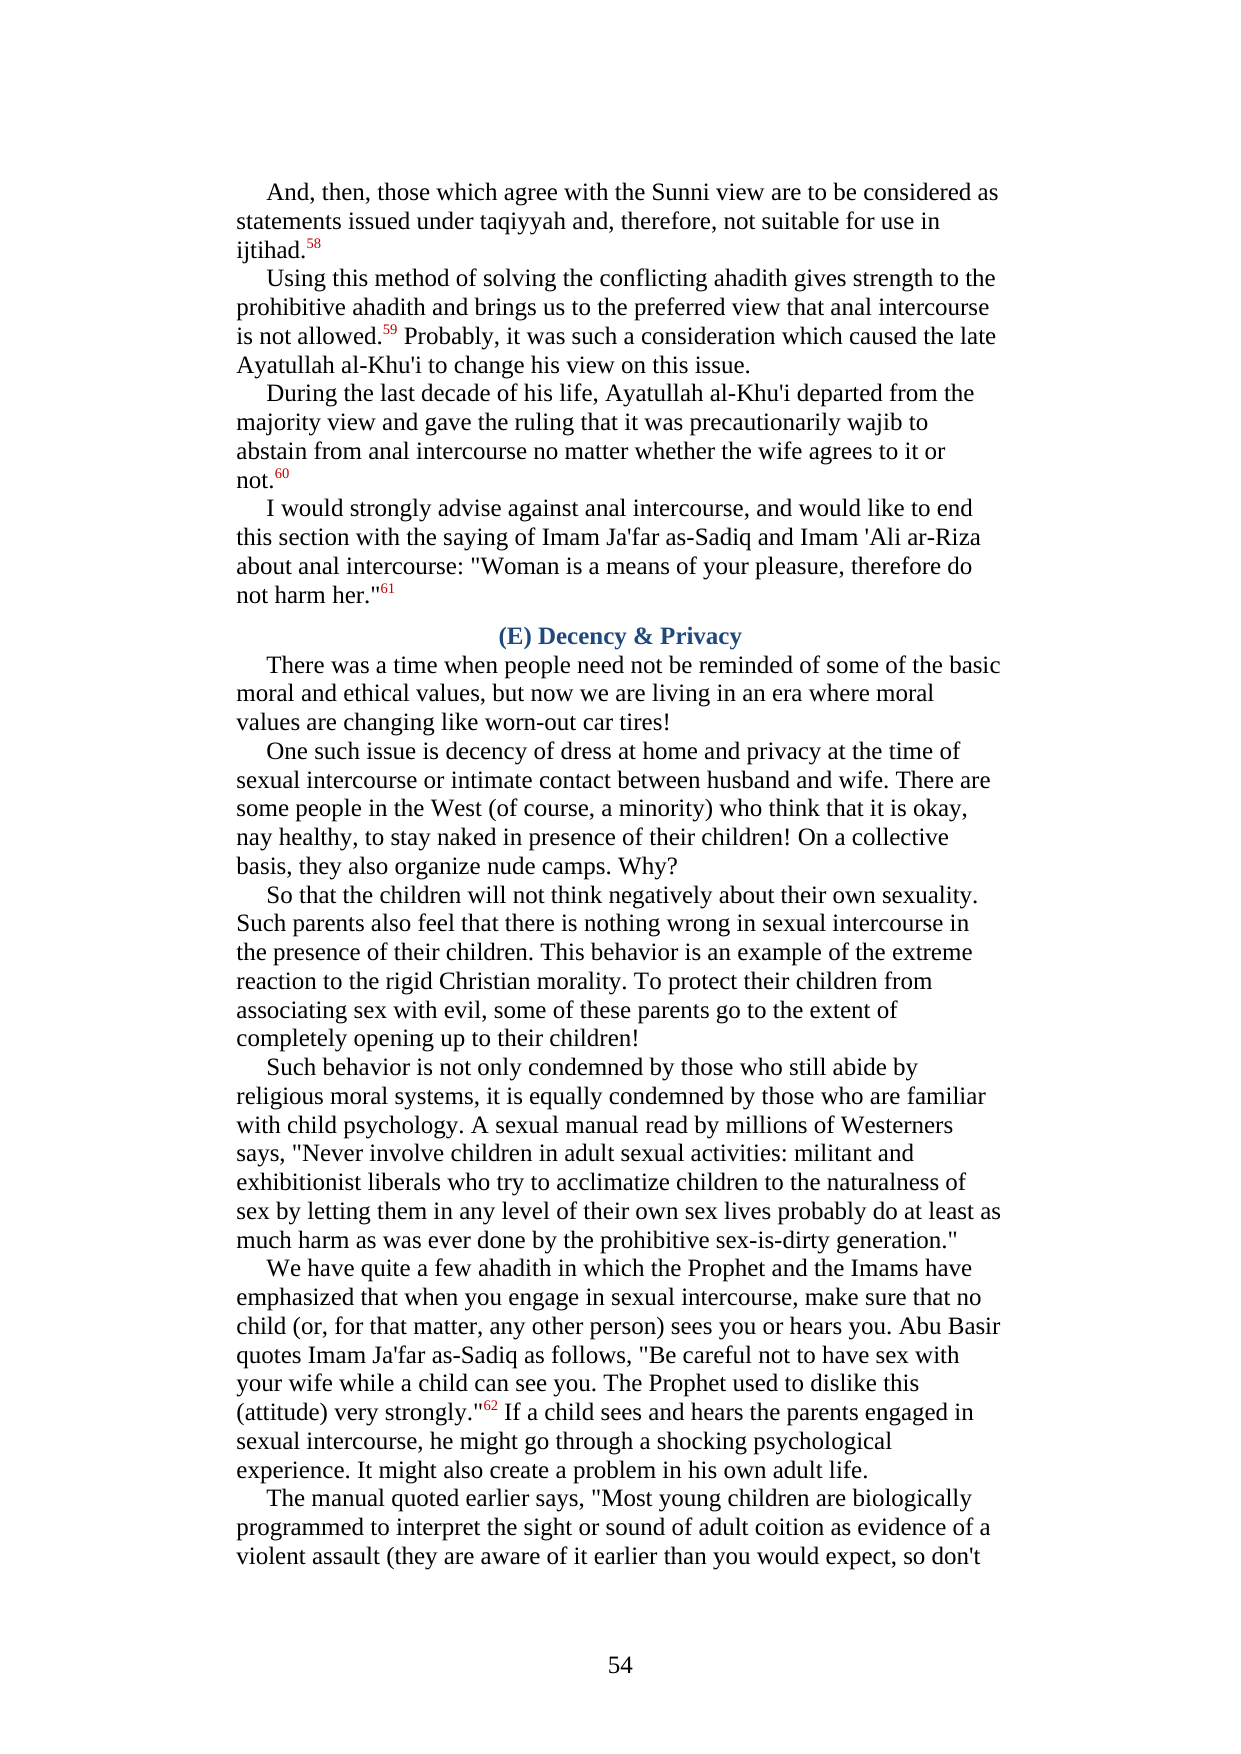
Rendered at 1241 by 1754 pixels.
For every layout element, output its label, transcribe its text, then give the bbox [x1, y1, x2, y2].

text One such issue is decency of dress at home and privacy at the time of sexual intercourse or intimate contact between husband and wife. There are some people in the West (of course, a minority) who think that it is okay, nay healthy, to stay naked in presence of their children! On a collective basis, they also organize nude camps. Why? [236, 736, 1004, 880]
text We have quite a few ahadith in which the Prophet and the Imams have emphasized that when you engage in sexual intercourse, make sure that no child (or, for that matter, any other person) sees you or hears you. Abu Basir quotes Imam Ja'far as-Sadiq as follows, "Be careful not to have sex with your wife while a child can see you. The Prophet used to dislike this (attitude) very strongly."62 If a child sees and hears the parents engaged in sexual intercourse, he might go through a shocking psychological experience. It might also create a problem in his own adult life. [236, 1253, 1004, 1483]
text I would strongly advise against anal intercourse, and would like to end this section with the saying of Imam Ja'far as-Sadiq and Imam 'Ali ar-Riza about anal intercourse: "Woman is a means of your pleasure, therefore do not harm her."61 [236, 493, 1004, 608]
text Such behavior is not only condemned by those who still abide by religious moral systems, it is equally condemned by those who are familiar with child psychology. A sexual manual read by millions of Westerners says, "Never involve children in adult sexual activities: militant and exhibitionist liberals who try to acclimatize children to the naturalness of sex by letting them in any level of their own sex lives probably do at least as much harm as was ever done by the prohibitive sex-is-dirty generation." [236, 1052, 1004, 1253]
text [236, 1483, 1004, 1570]
subtitle (E) Decency & Privacy [236, 621, 1004, 650]
text During the last decade of his life, Ayatullah al-Khu'i departed from the majority view and gave the ruling that it was precautionarily wajib to abstain from anal intercourse no matter whether the wife agrees to it or not.60 [236, 378, 1004, 493]
text Using this method of solving the conflicting ahadith gives strength to the prohibitive ahadith and brings us to the preferred view that anal intercourse is not allowed.59 Probably, it was such a consideration which caused the late Ayatullah al-Khu'i to change his view on this issue. [236, 263, 1004, 378]
text And, then, those which agree with the Sunni view are to be considered as statements issued under taqiyyah and, therefore, not suitable for use in ijtihad.58 [236, 177, 1004, 263]
text So that the children will not think negatively about their own sexuality. Such parents also feel that there is nothing wrong in sexual intercourse in the presence of their children. This behavior is an example of the extreme reaction to the rigid Christian morality. To protect their children from associating sex with evil, some of these parents go to the extent of completely opening up to their children! [236, 880, 1004, 1052]
text There was a time when people need not be reminded of some of the basic moral and ethical values, but now we are living in an era where moral values are changing like worn-out car tires! [236, 650, 1004, 736]
